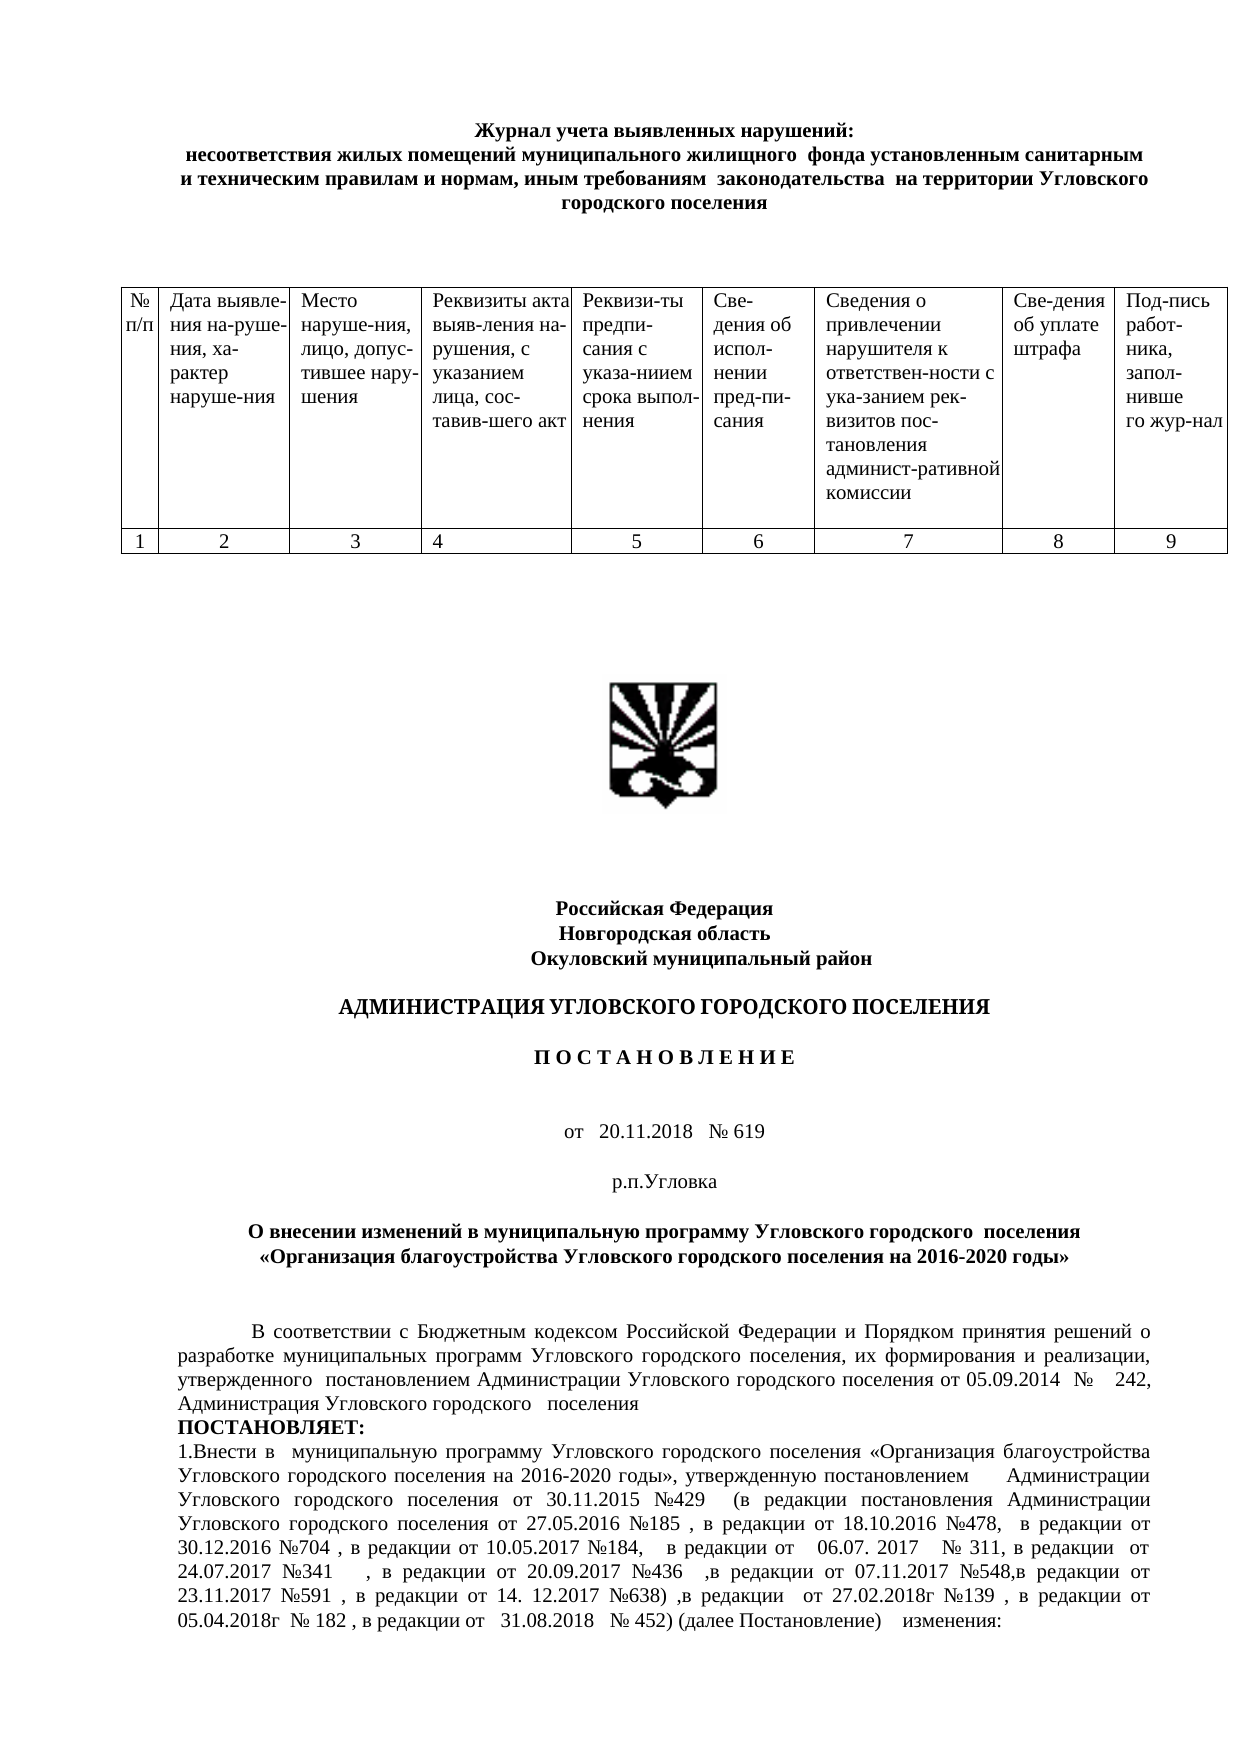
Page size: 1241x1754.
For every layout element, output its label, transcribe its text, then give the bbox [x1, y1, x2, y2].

text 1.Внести в муниципальную программу Угловского городского поселения «Организация благоустройства Угловского городского поселения на 2016-2020 годы», утвержденную постановлением Администрации Угловского городского поселения от 30.11.2015 №429 (в редакции постановления Администрации Угловского городского поселения от 27.05.2016 №185 , в редакции от 18.10.2016 №478, в редакции от 30.12.2016 №704 , в редакции от 10.05.2017 №184, в редакции от 06.07. 2017 № 311, в редакции от 24.07.2017 №341 , в редакции от 20.09.2017 №436 ,в редакции от 07.11.2017 №548,в редакции от 23.11.2017 №591 , в редакции от 14. 12.2017 №638) ,в редакции от 27.02.2018г №139 , в редакции от 05.04.2018г № 182 , в редакции от 31.08.2018 № 452) (далее Постановление) изменения: [177, 1439, 1152, 1632]
table_cell 8 [1003, 529, 1114, 553]
text от 20.11.2018 № 619 [177, 1119, 1152, 1144]
table_cell 9 [1115, 529, 1227, 553]
table_cell 4 [422, 529, 571, 553]
table_cell 6 [703, 529, 814, 553]
text р.п.Угловка [177, 1169, 1152, 1194]
text Журнал учета выявленных нарушений: [177, 118, 1152, 142]
table_cell 3 [290, 529, 421, 553]
text Новгородская область [177, 920, 1152, 945]
table_header Реквизи-ты предпи-сания с указа-ниием срока выпол-нения [572, 288, 702, 528]
text ПОСТАНОВЛЯЕТ: [177, 1415, 1152, 1439]
table_cell 7 [815, 529, 1002, 553]
table_cell 2 [159, 529, 289, 553]
table_header Сведения о привлечении нарушителя к ответствен-ности с ука-занием рек-визитов пос-тановления админист-ративной комиссии [815, 288, 1002, 528]
text П О С Т А Н О В Л Е Н И Е [177, 1045, 1152, 1070]
text В соответствии с Бюджетным кодексом Российской Федерации и Порядком принятия решений о разработке муниципальных программ Угловского городского поселения, их формирования и реализации, утвержденного постановлением Администрации Угловского городского поселения от 05.09.2014 № 242, Администрация Угловского городского поселения [177, 1319, 1152, 1415]
table_header Реквизиты акта выяв-ления на-рушения, с указанием лица, сос-тавив-шего акт [422, 288, 571, 528]
table_header Све-дения об уплате штрафа [1003, 288, 1114, 528]
table_header Све-дения об испол-нении пред-пи-сания [703, 288, 814, 528]
text Российская Федерация [177, 895, 1152, 920]
table_header Под-пись работ-ника, запол-нивше го жур-нал [1115, 288, 1227, 528]
text несоответствия жилых помещений муниципального жилищного фонда установленным санитарным и техническим правилам и нормам, иным требованиям законодательства на территории Угловского городского поселения [177, 142, 1152, 214]
table_cell 5 [572, 529, 702, 553]
subtitle АДМИНИСТРАЦИЯ УГЛОВСКОГО ГОРОДСКОГО ПОСЕЛЕНИЯ [177, 995, 1152, 1019]
table_header Дата выявле-ния на-руше-ния, ха-рактер наруше-ния [159, 288, 289, 528]
text Окуловский муниципальный район [177, 945, 1152, 970]
table_cell 1 [122, 529, 158, 553]
table_header Место наруше-ния, лицо, допус-тившее нару-шения [290, 288, 421, 528]
table_header № п/п [122, 288, 158, 528]
picture [601, 674, 727, 814]
text О внесении изменений в муниципальную программу Угловского городского поселения «Организация благоустройства Угловского городского поселения на 2016-2020 годы» [177, 1219, 1152, 1269]
